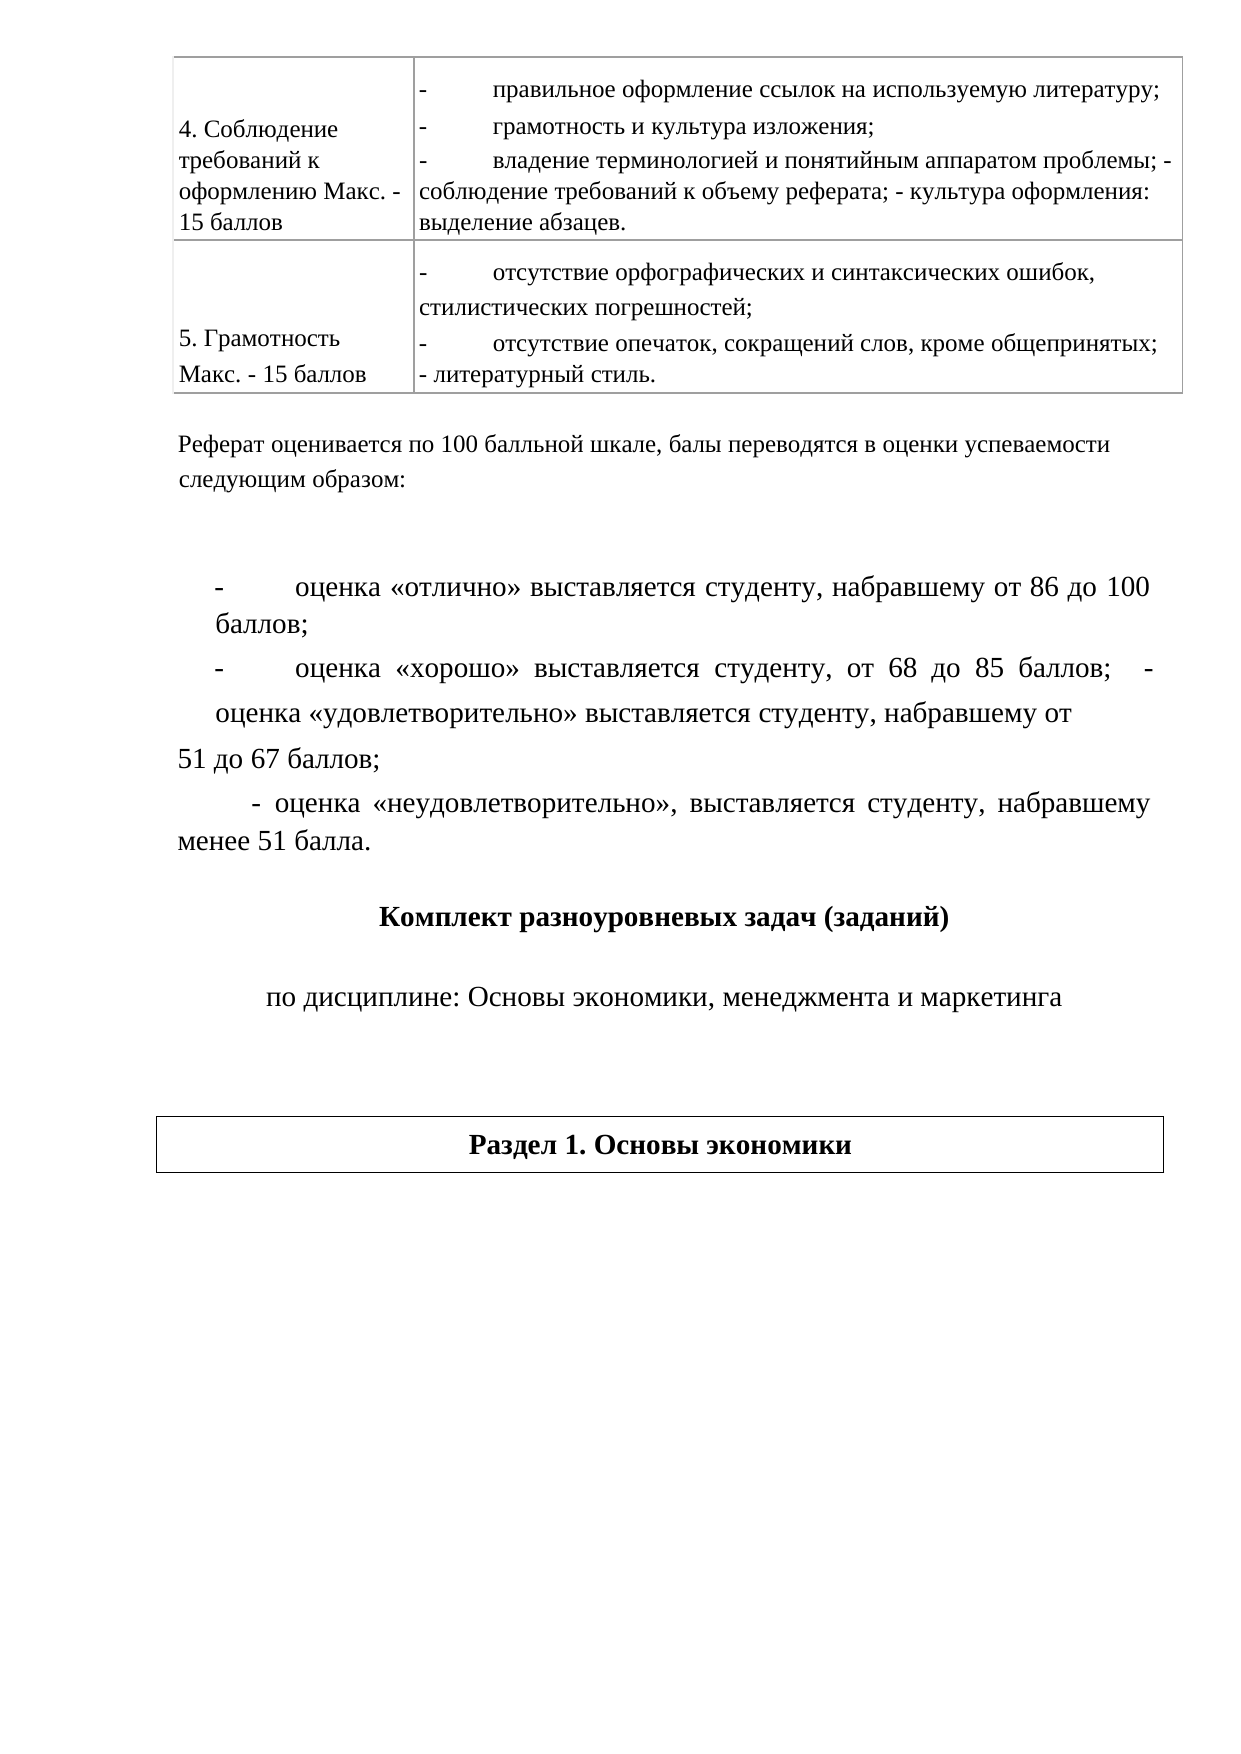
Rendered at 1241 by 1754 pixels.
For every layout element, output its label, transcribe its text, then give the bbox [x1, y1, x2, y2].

text 51 до 67 баллов; [177, 741, 1194, 774]
list оценка «неудовлетворительно», выставляется студенту, набравшему менее 51 балла. [177, 786, 1153, 857]
table_header 4. Соблюдение требований к оформлению Макс. - 15 баллов [174, 58, 413, 239]
text Реферат оценивается по 100 балльной шкале, балы переводятся в оценки успеваемости следующим образом: [178, 429, 1194, 493]
list оценка «хорошо» выставляется студенту, от 68 до 85 баллов; - оценка «удовлетворительно» выставляется студенту, набравшему от [214, 650, 1154, 729]
table_cell 5. Грамотность Макс. - 15 баллов [174, 241, 413, 392]
text по дисциплине: Основы экономики, менеджмента и маркетинга [133, 979, 1194, 1013]
table_header правильное оформление ссылок на используемую литературу; грамотность и культура изложения; владение терминологией и понятийным аппаратом проблемы; - соблюдение требований к объему реферата; - культура оформления: выделение абзацев. [415, 58, 1182, 239]
list оценка «отлично» выставляется студенту, набравшему от 86 до 100 баллов; [214, 569, 1153, 640]
table_cell отсутствие орфографических и синтаксических ошибок, стилистических погрешностей; отсутствие опечаток, сокращений слов, кроме общепринятых; литературный стиль. [415, 241, 1182, 392]
subtitle Комплект разноуровневых задач (заданий) [134, 899, 1194, 932]
